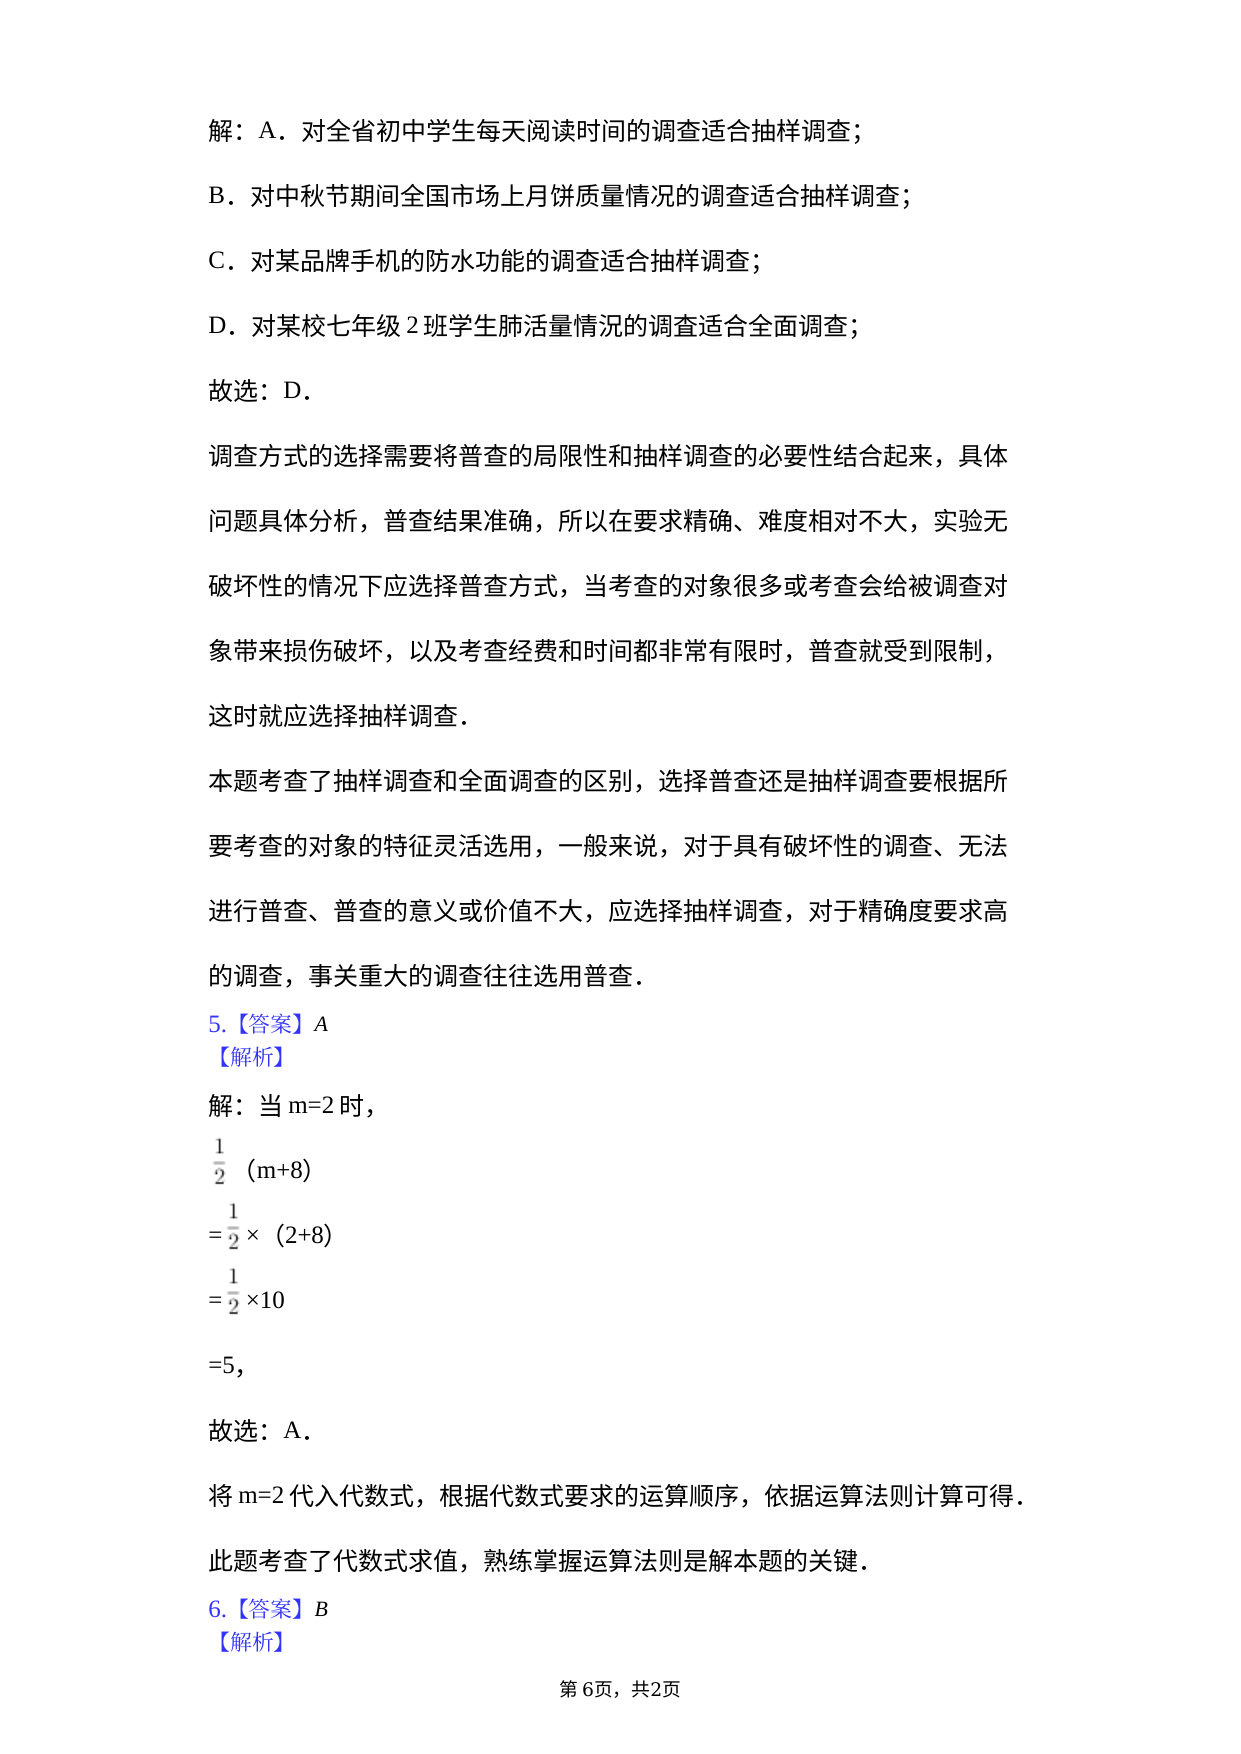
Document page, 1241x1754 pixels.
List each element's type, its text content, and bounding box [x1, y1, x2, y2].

list 5.【答案】A 【解析】 [208, 1007, 1032, 1072]
list 6.【答案】B 【解析】 [208, 1592, 1032, 1657]
picture [208, 1136, 232, 1189]
text 解：当m=2时， （m+8） =×（2+8） =×10 =5， 故选：A． 将m=2代入代数式，根据代数式要求的运算顺序，依据运算法则计算可得． 此题考查了代数式求值，熟练掌握运算法则是解本题的关键． [208, 1072, 1032, 1592]
picture [222, 1266, 246, 1319]
picture [222, 1201, 246, 1254]
text 解：A．对全省初中学生每天阅读时间的调查适合抽样调查； B．对中秋节期间全国市场上月饼质量情况的调查适合抽样调查； C．对某品牌手机的防水功能的调查适合抽样调查； D．对某校七年级2班学生肺活量情況的调査适合全面调查； 故选：D． 调查方式的选择需要将普查的局限性和抽样调查的必要性结合起来，具体问题具体分析，普查结果准确，所以在要求精确、难度相对不大，实验无破坏性的情况下应选择普查方式，当考查的对象很多或考查会给被调查对象带来损伤破坏，以及考查经费和时间都非常有限时，普查就受到限制，这时就应选择抽样调查． 本题考查了抽样调查和全面调查的区别，选择普查还是抽样调查要根据所要考查的对象的特征灵活选用，一般来说，对于具有破坏性的调查、无法进行普查、普查的意义或价值不大，应选择抽样调查，对于精确度要求高的调查，事关重大的调查往往选用普查． [208, 97, 1032, 1007]
